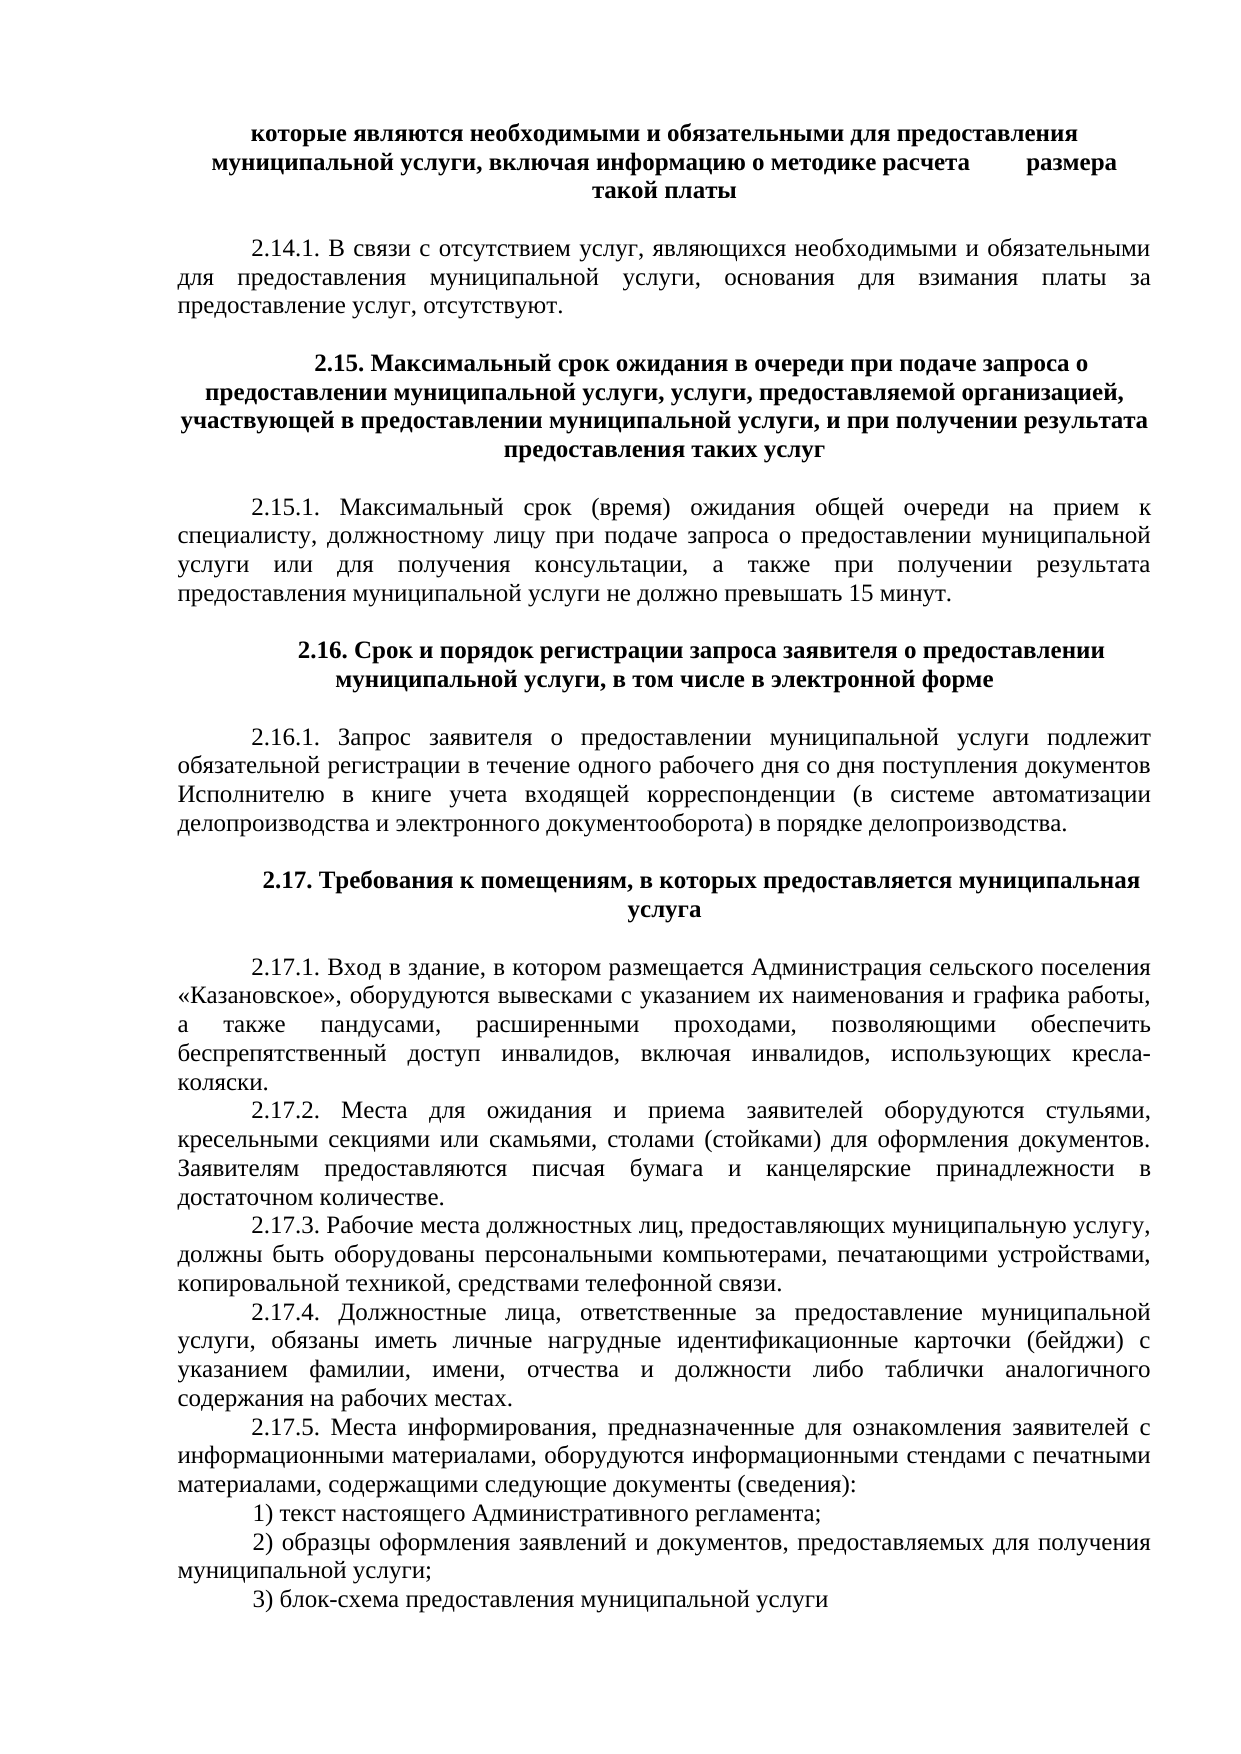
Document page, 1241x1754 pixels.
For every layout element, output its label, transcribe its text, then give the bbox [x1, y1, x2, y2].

text 2.16.1. Запрос заявителя о предоставлении муниципальной услуги подлежит обязательной регистрации в течение одного рабочего дня со дня поступления документов Исполнителю в книге учета входящей корреспонденции (в системе автоматизации делопроизводства и электронного документооборота) в порядке делопроизводства. [177, 722, 1152, 837]
text 2.16. Срок и порядок регистрации запроса заявителя о предоставлении муниципальной услуги, в том числе в электронной форме [177, 636, 1152, 693]
text 2.17.4. Должностные лица, ответственные за предоставление муниципальной услуги, обязаны иметь личные нагрудные идентификационные карточки (бейджи) с указанием фамилии, имени, отчества и должности либо таблички аналогичного содержания на рабочих местах. [177, 1297, 1152, 1412]
text 1) текст настоящего Административного регламента; [177, 1498, 1152, 1527]
text 2.17.3. Рабочие места должностных лиц, предоставляющих муниципальную услугу, должны быть оборудованы персональными компьютерами, печатающими устройствами, копировальной техникой, средствами телефонной связи. [177, 1211, 1152, 1297]
subtitle 2.15. Максимальный срок ожидания в очереди при подаче запроса о предоставлении муниципальной услуги, услуги, предоставляемой организацией, участвующей в предоставлении муниципальной услуги, и при получении результата предоставления таких услуг [177, 348, 1152, 463]
text 3) блок-схема предоставления муниципальной услуги [177, 1584, 1152, 1613]
text 2.17.1. Вход в здание, в котором размещается Администрация сельского поселения «Казановское», оборудуются вывесками с указанием их наименования и графика работы, а также пандусами, расширенными проходами, позволяющими обеспечить беспрепятственный доступ инвалидов, включая инвалидов, использующих кресла-коляски. [177, 952, 1152, 1096]
text 2.17.2. Места для ожидания и приема заявителей оборудуются стульями, кресельными секциями или скамьями, столами (стойками) для оформления документов. Заявителям предоставляются писчая бумага и канцелярские принадлежности в достаточном количестве. [177, 1096, 1152, 1211]
text 2.17.5. Места информирования, предназначенные для ознакомления заявителей с информационными материалами, оборудуются информационными стендами с печатными материалами, содержащими следующие документы (сведения): [177, 1412, 1152, 1498]
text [177, 118, 1152, 204]
text 2.14.1. В связи с отсутствием услуг, являющихся необходимыми и обязательными для предоставления муниципальной услуги, основания для взимания платы за предоставление услуг, отсутствуют. [177, 233, 1152, 319]
text 2.15.1. Максимальный срок (время) ожидания общей очереди на прием к специалисту, должностному лицу при подаче запроса о предоставлении муниципальной услуги или для получения консультации, а также при получении результата предоставления муниципальной услуги не должно превышать 15 минут. [177, 492, 1152, 607]
text 2) образцы оформления заявлений и документов, предоставляемых для получения муниципальной услуги; [177, 1527, 1152, 1584]
subtitle 2.17. Требования к помещениям, в которых предоставляется муниципальная услуга [177, 866, 1152, 923]
